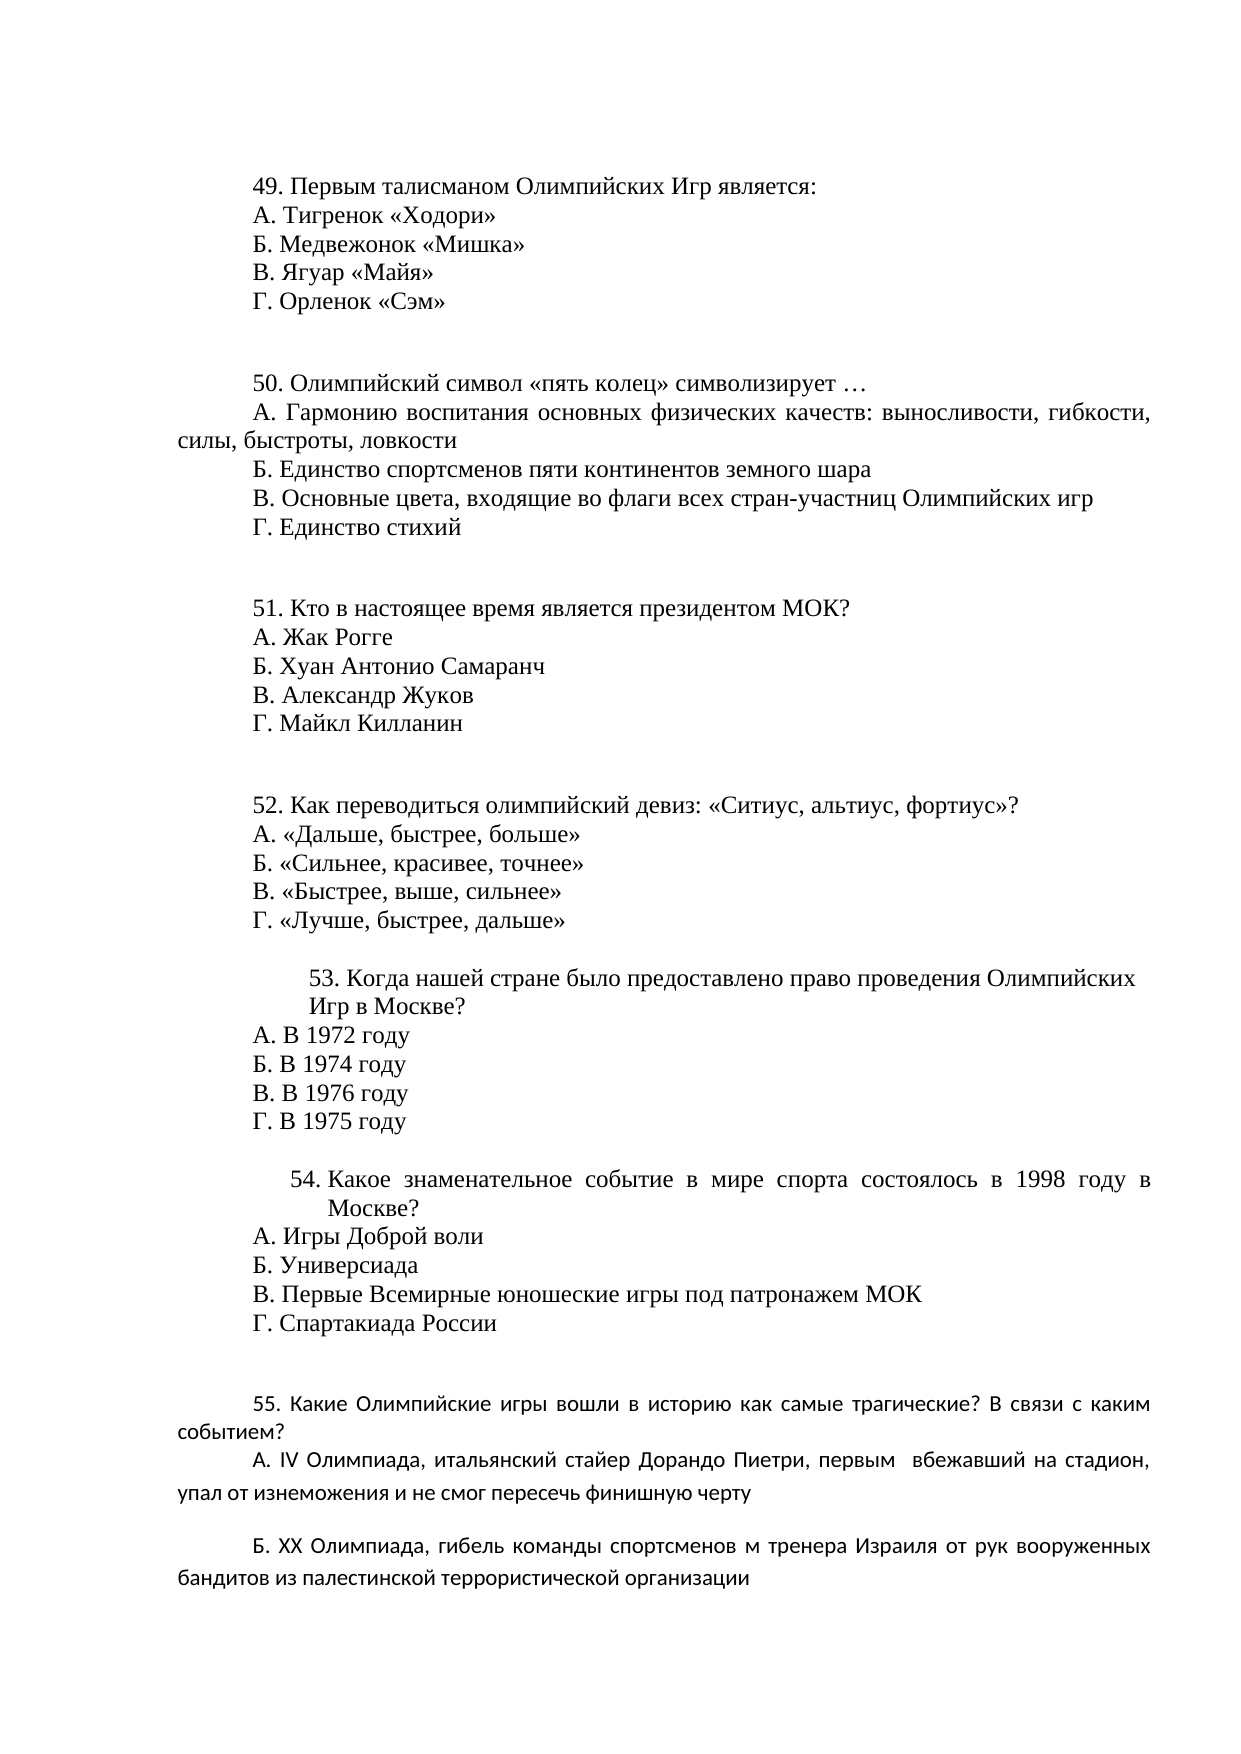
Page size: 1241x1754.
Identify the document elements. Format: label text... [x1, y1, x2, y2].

text 53. Когда нашей стране было предоставлено право проведения Олимпийских Игр в Москве? [308, 963, 1152, 1020]
list Как переводиться олимпийский девиз: «Ситиус, альтиус, фортиус»? [177, 790, 1152, 819]
text В. Ягуар «Майя» [252, 257, 1152, 286]
text В. Первые Всемирные юношеские игры под патронажем МОК [252, 1279, 1152, 1308]
text А. Тигренок «Ходори» [252, 200, 1152, 229]
text А. Игры Доброй воли [252, 1221, 1152, 1250]
list Олимпийский символ «пять колец» символизирует … [177, 368, 1152, 397]
list Какое знаменательное событие в мире спорта состоялось в 1998 году в Москве? [290, 1164, 1152, 1221]
list Первым талисманом Олимпийских Игр является: [177, 171, 1152, 200]
text В. «Быстрее, выше, сильнее» [252, 876, 1152, 905]
text А. «Дальше, быстрее, больше» [252, 819, 1152, 848]
text Б. В 1974 году [252, 1049, 1152, 1078]
text Г. «Лучше, быстрее, дальше» [252, 905, 1152, 934]
list Какие Олимпийские игры вошли в историю как самые трагические? В связи с каким событием? [177, 1389, 1152, 1446]
text Б. Медвежонок «Мишка» [252, 229, 1152, 257]
text В. Основные цвета, входящие во флаги всех стран-участниц Олимпийских игр [177, 483, 1152, 512]
text Б. Хуан Антонио Самаранч [252, 651, 1152, 680]
text А. IV Олимпиада, итальянский стайер Дорандо Пиетри, первым вбежавший на стадион, упал от изнеможения и не смог пересечь финишную черту [177, 1446, 1152, 1506]
list Кто в настоящее время является президентом МОК? [177, 593, 1152, 622]
text А. В 1972 году [252, 1020, 1152, 1049]
text Б. Универсиада [252, 1250, 1152, 1279]
text Г. Спартакиада России [252, 1308, 1152, 1336]
text Б. Единство спортсменов пяти континентов земного шара [177, 454, 1152, 483]
text А. Гармонию воспитания основных физических качеств: выносливости, гибкости, силы, быстроты, ловкости [177, 397, 1152, 454]
text Б. ХХ Олимпиада, гибель команды спортсменов м тренера Израиля от рук вооруженных бандитов из палестинской террористической организации [177, 1531, 1152, 1591]
text Б. «Сильнее, красивее, точнее» [252, 848, 1152, 876]
text Г. Орленок «Сэм» [252, 286, 1152, 315]
text Г. Единство стихий [177, 512, 1152, 540]
text В. Александр Жуков [252, 680, 1152, 708]
text Г. Майкл Килланин [252, 708, 1152, 737]
text А. Жак Рогге [252, 622, 1152, 651]
text В. В 1976 году [252, 1078, 1152, 1106]
text Г. В 1975 году [252, 1106, 1152, 1135]
